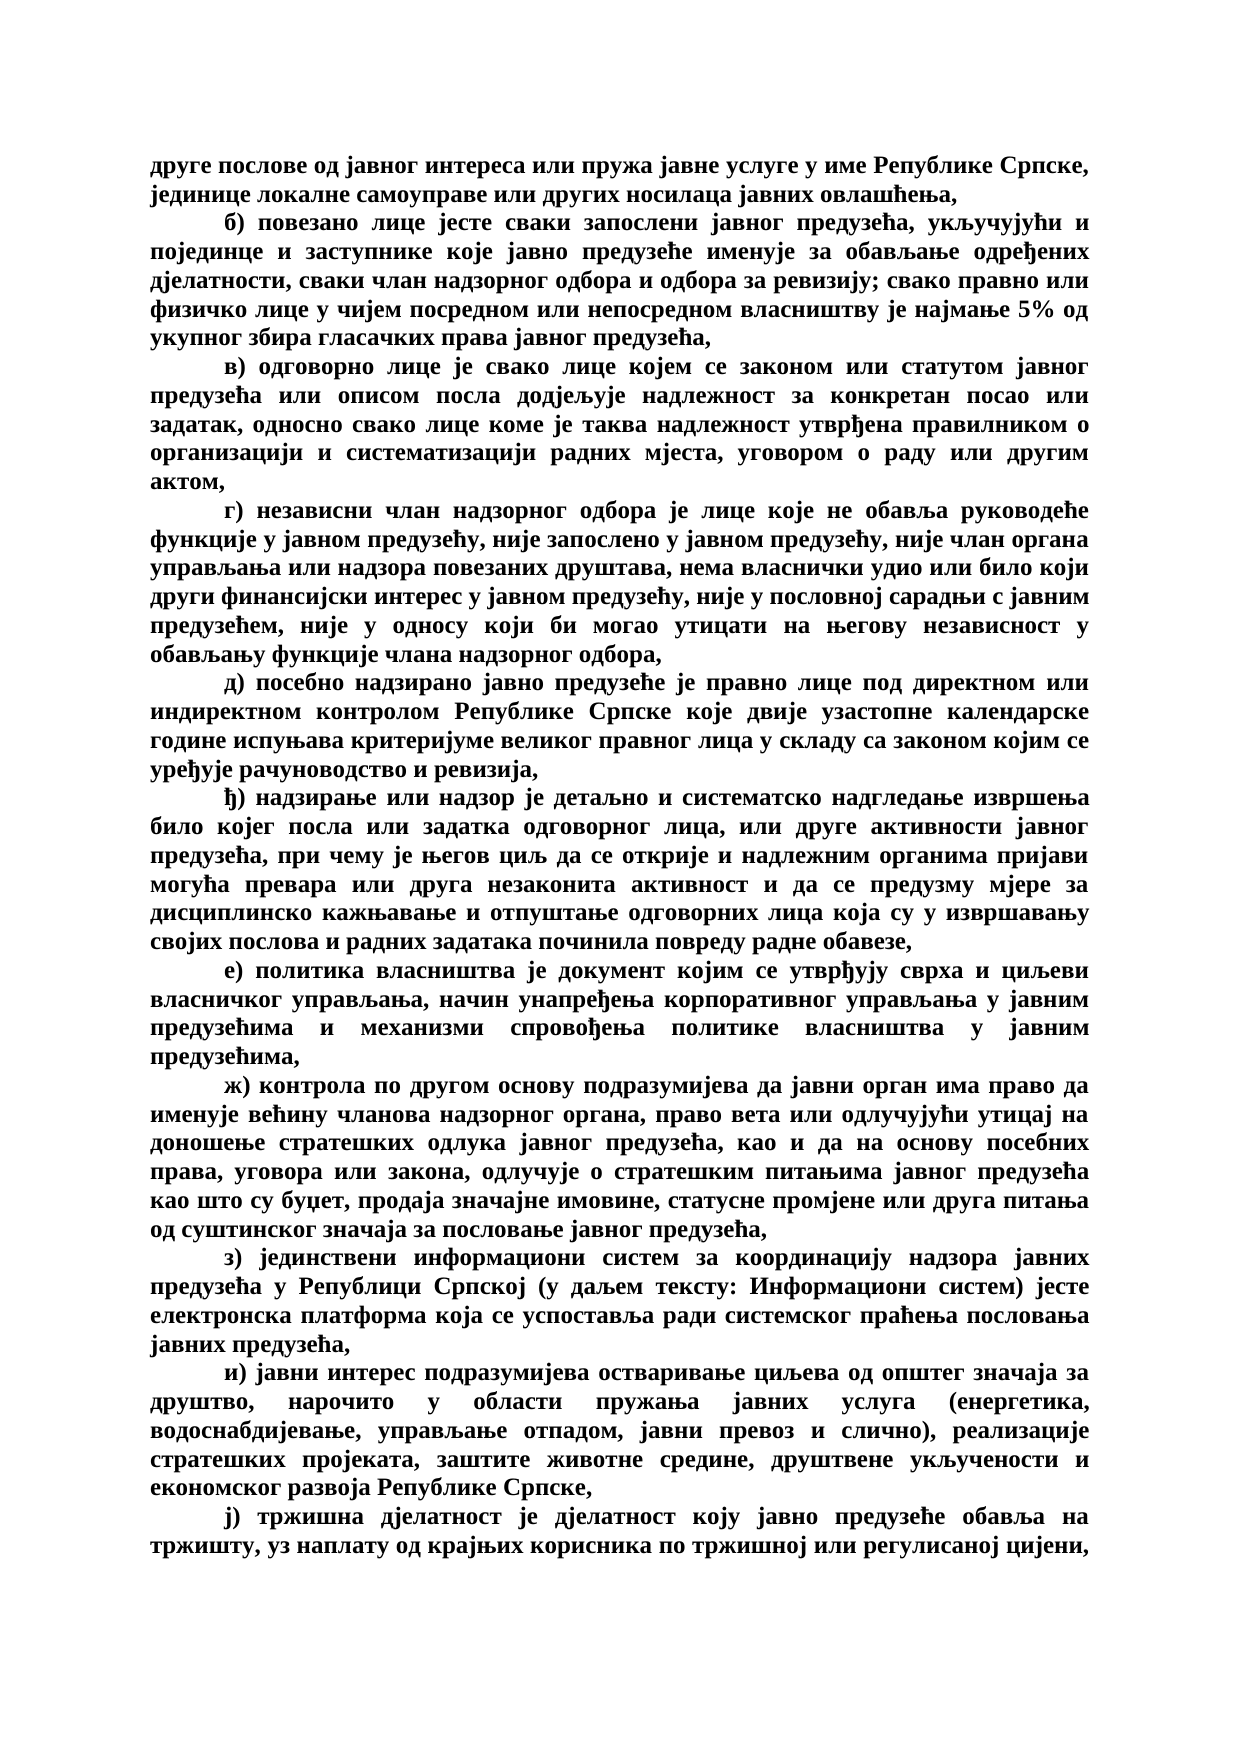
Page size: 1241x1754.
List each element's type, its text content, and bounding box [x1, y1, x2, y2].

text г) независни члан надзорног одбора је лице које не обавља руководеће функције у јавном предузећу, није запослено у јавном предузећу, није члан органа управљања или надзора повезаних друштава, нема власнички удио или било који други финансијски интерес у јавном предузећу, није у пословној сарадњи с јавним предузећем, није у односу који би могао утицати на његову независност у обављању функције члана надзорног одбора, [150, 495, 1090, 667]
text е) политика власништва је документ којим се утврђују сврха и циљеви власничког управљања, начин унапређења корпоративног управљања у јавним предузећима и механизми спровођења политике власништва у јавним предузећима, [150, 955, 1090, 1070]
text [150, 150, 1090, 207]
text в) одговорно лице је свако лице којем се законом или статутом јавног предузећа или описом посла додјељује надлежност за конкретан посао или задатак, односно свако лице коме је таква надлежност утврђена правилником о организацији и систематизацији радних мјеста, уговором о раду или другим актом, [150, 351, 1090, 495]
text ж) контрола по другом основу подразумијева да јавни орган има право да именује већину чланова надзорног органа, право вета или одлучујући утицај на доношење стратешких одлука јавног предузећа, као и да на основу посебних права, уговора или закона, одлучује о стратешким питањима јавног предузећа као што су буџет, продаја значајне имовине, статусне промјене или друга питања од суштинског значаја за пословање јавног предузећа, [150, 1070, 1090, 1242]
text и) јавни интерес подразумијева остваривање циљева од општег значаја за друштво, нарочито у области пружања јавних услуга (енергетика, водоснабдијевање, управљање отпадом, јавни превоз и слично), реализације стратешких пројеката, заштите животне средине, друштвене укључености и економског развоја Републике Српске, [150, 1357, 1090, 1501]
text ђ) надзирање или надзор је детаљно и систематско надгледање извршења било којег посла или задатка одговорног лица, или друге активности јавног предузећа, при чему је његов циљ да се открије и надлежним органима пријави могућа превара или друга незаконита активност и да се предузму мјере за дисциплинско кажњавање и отпуштање одговорних лица која су у извршавању својих послова и радних задатака починила повреду радне обавезе, [150, 782, 1090, 955]
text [150, 1501, 1090, 1559]
text д) посебно надзирано јавно предузеће је правно лице под директном или индиректном контролом Републике Српске које двије узастопне календарске године испуњава критеријуме великог правног лица у складу са законом којим се уређује рачуноводство и ревизија, [150, 667, 1090, 782]
text з) јединствени информациони систем за координацију надзора јавних предузећа у Републици Српској (у даљем тексту: Информациони систем) јесте електронска платформа која се успоставља ради системског праћења пословања јавних предузећа, [150, 1242, 1090, 1357]
text б) повезано лице јесте сваки запослени јавног предузећа, укључујући и појединце и заступнике које јавно предузеће именује за обављање одређених дјелатности, сваки члан надзорног одбора и одбора за ревизију; свако правно или физичко лице у чијем посредном или непосредном власништву је најмање 5% од укупног збира гласачких права јавног предузећа, [150, 207, 1090, 351]
